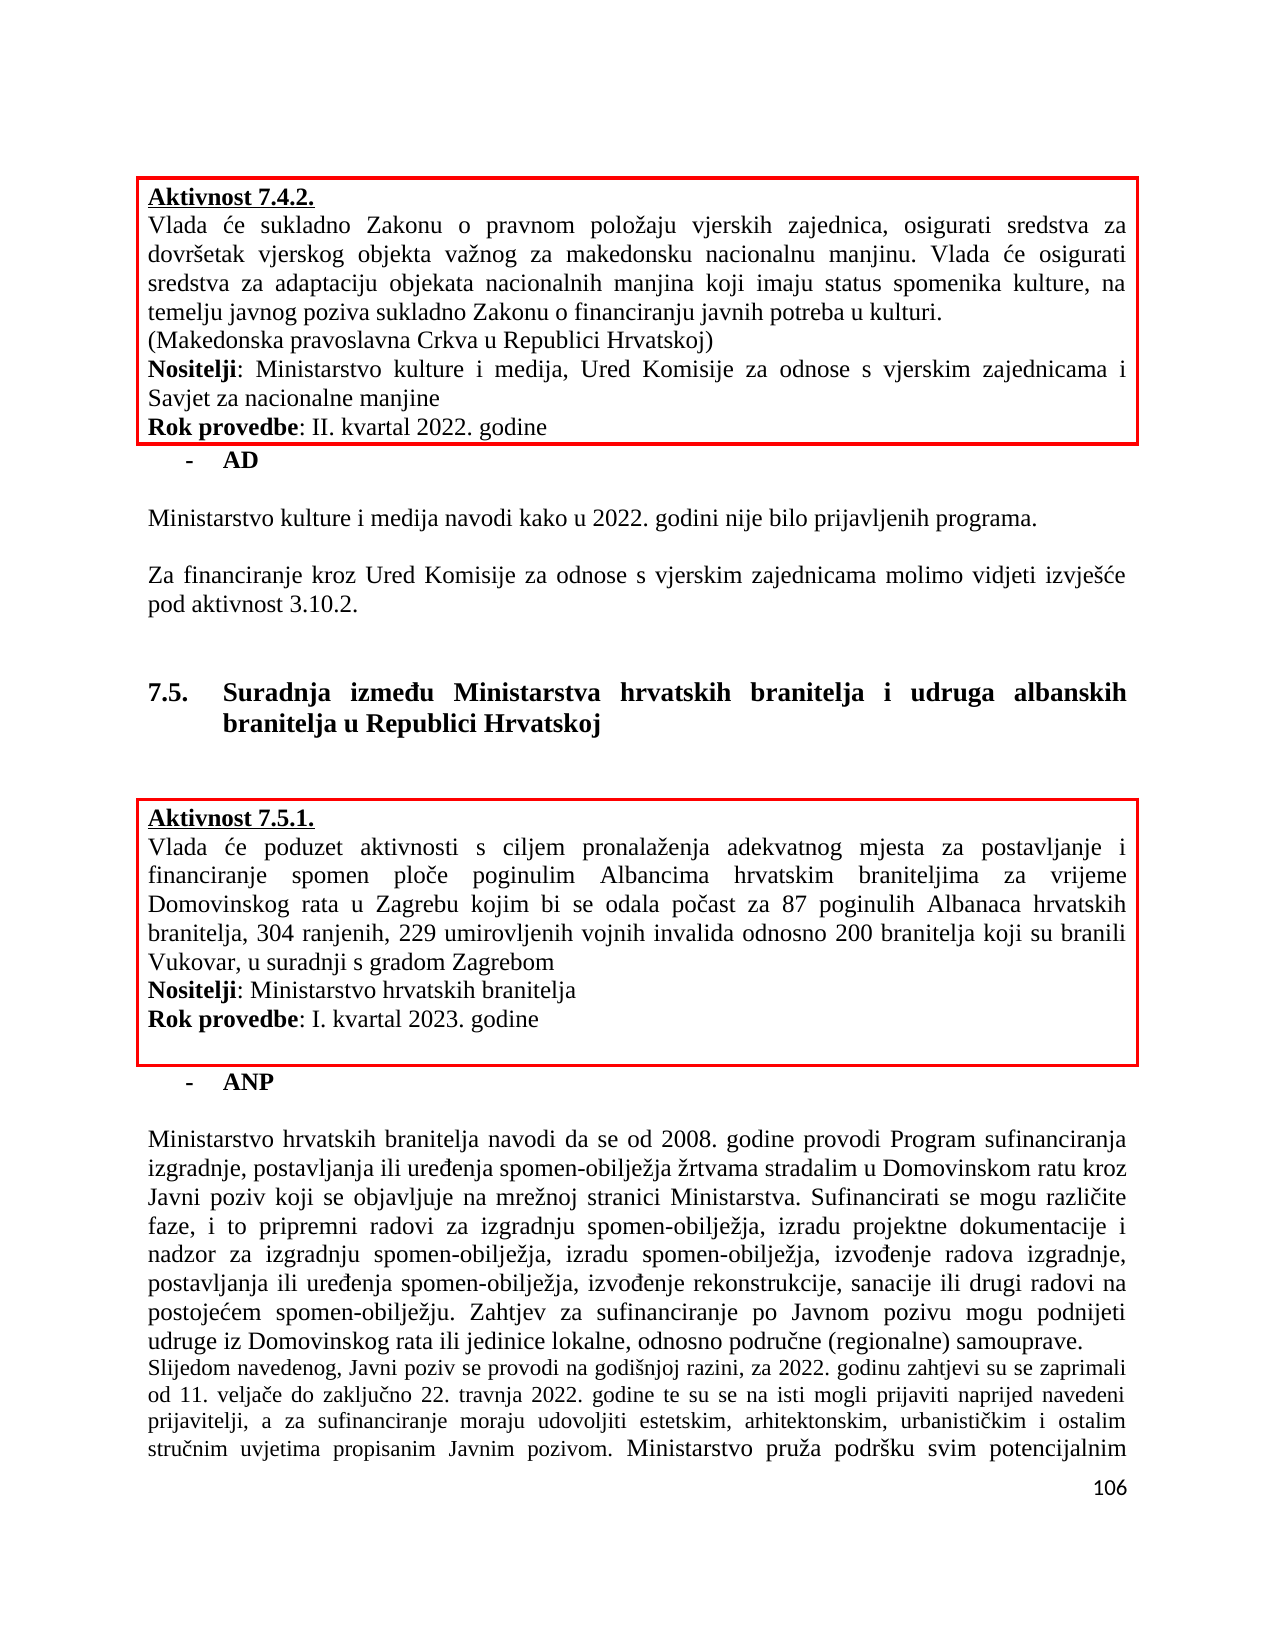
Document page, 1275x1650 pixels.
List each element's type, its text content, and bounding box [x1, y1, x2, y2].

text Aktivnost 7.4.2. [139, 180, 1136, 210]
text Vlada će sukladno Zakonu o pravnom položaju vjerskih zajednica, osigurati sredstva za dovršetak vjerskog objekta važnog za makedonsku nacionalnu manjinu. Vlada će osigurati sredstva za adaptaciju objekata nacionalnih manjina koji imaju status spomenika kulture, na temelju javnog poziva sukladno Zakonu o financiranju javnih potreba u kulturi. [148, 210, 1127, 325]
text Aktivnost 7.5.1. [139, 801, 1136, 832]
text Nositelji: Ministarstvo kulture i medija, Ured Komisije za odnose s vjerskim zajednicama i Savjet za nacionalne manjine [148, 354, 1127, 406]
list ANP [185, 1067, 1127, 1096]
text Za financiranje kroz Ured Komisije za odnose s vjerskim zajednicama molimo vidjeti izvješće pod aktivnost 3.10.2. [148, 561, 1127, 618]
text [148, 1354, 1127, 1462]
text Nositelji: Ministarstvo hrvatskih branitelja [148, 976, 1127, 1004]
list Ministarstvo kulture i medija navodi kako u 2022. godini nije bilo prijavljenih programa. [148, 503, 1127, 532]
list Suradnja između Ministarstva hrvatskih branitelja i udruga albanskih branitelja u Republici Hrvatskoj [148, 676, 1127, 738]
text Rok provedbe: II. kvartal 2022. godine [139, 406, 1136, 442]
text (Makedonska pravoslavna Crkva u Republici Hrvatskoj) [148, 325, 1127, 354]
text Vlada će poduzet aktivnosti s ciljem pronalaženja adekvatnog mjesta za postavljanje i financiranje spomen ploče poginulim Albancima hrvatskim braniteljima za vrijeme Domovinskog rata u Zagrebu kojim bi se odala počast za 87 poginulih Albanaca hrvatskih branitelja, 304 ranjenih, 229 umirovljenih vojnih invalida odnosno 200 branitelja koji su branili Vukovar, u suradnji s gradom Zagrebom [148, 832, 1127, 976]
text Rok provedbe: I. kvartal 2023. godine [148, 1004, 1127, 1033]
text Ministarstvo hrvatskih branitelja navodi da se od 2008. godine provodi Program sufinanciranja izgradnje, postavljanja ili uređenja spomen-obilježja žrtvama stradalim u Domovinskom ratu kroz Javni poziv koji se objavljuje na mrežnoj stranici Ministarstva. Sufinancirati se mogu različite faze, i to pripremni radovi za izgradnju spomen-obilježja, izradu projektne dokumentacije i nadzor za izgradnju spomen-obilježja, izradu spomen-obilježja, izvođenje radova izgradnje, postavljanja ili uređenja spomen-obilježja, izvođenje rekonstrukcije, sanacije ili drugi radovi na postojećem spomen-obilježju. Zahtjev za sufinanciranje po Javnom pozivu mogu podnijeti udruge iz Domovinskog rata ili jedinice lokalne, odnosno područne (regionalne) samouprave. [148, 1124, 1127, 1354]
list AD [185, 446, 1127, 474]
